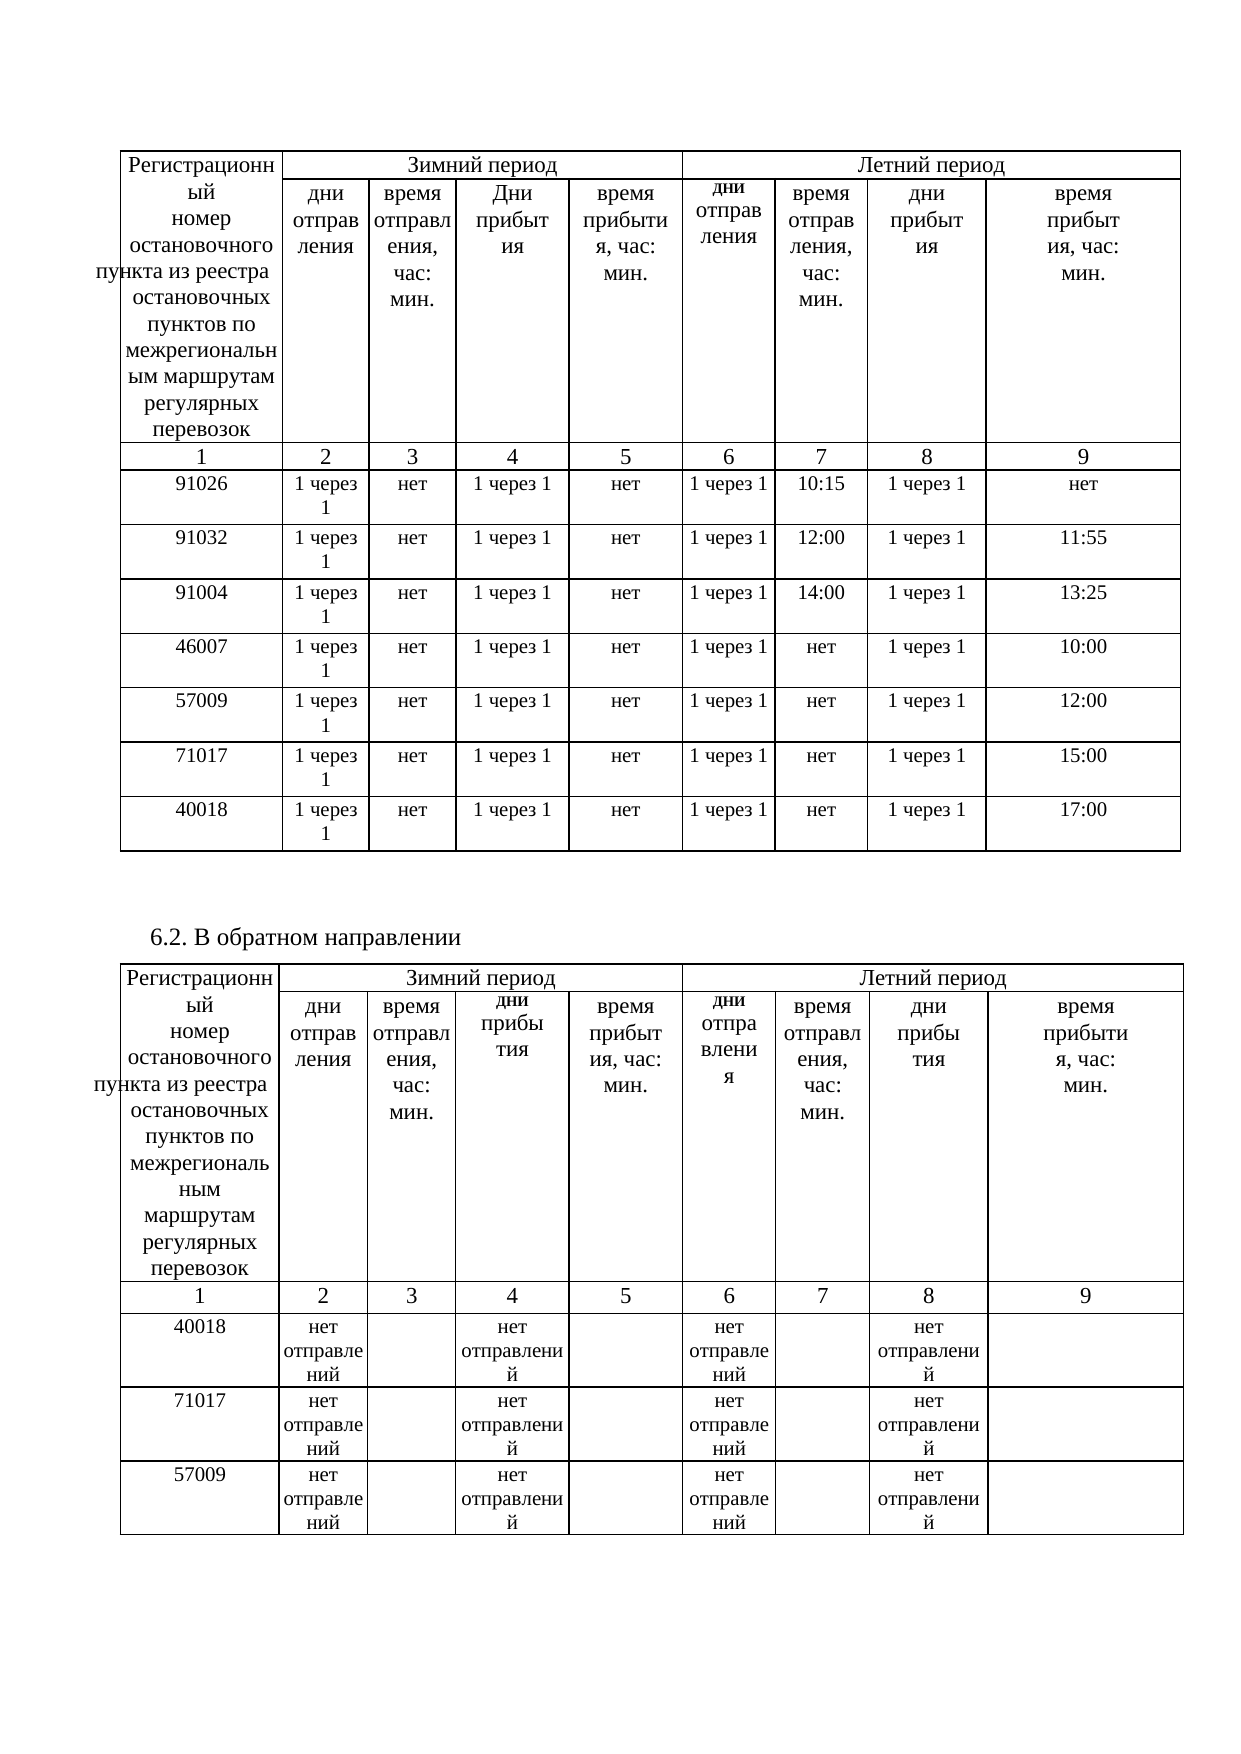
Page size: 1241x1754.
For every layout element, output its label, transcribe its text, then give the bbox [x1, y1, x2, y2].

table_cell [368, 1314, 455, 1386]
table_cell нет отправлений [280, 1462, 367, 1534]
table_cell 1 через 1 [283, 471, 368, 524]
table_header Регистрационный номер остановочного пункта из реестра остановочных пунктов по межрегиональным маршрутам регулярных перевозок [121, 152, 282, 441]
table_cell нет отправлений [456, 1462, 568, 1534]
table_cell 1 через 1 [457, 797, 568, 850]
table_cell 1 через 1 [283, 525, 368, 578]
table_cell 1 через 1 [683, 525, 774, 578]
table_cell дни прибы тия [870, 992, 987, 1281]
table_cell [776, 1462, 869, 1534]
table_cell Дни прибыт ия [457, 180, 568, 441]
table_cell 1 через 1 [457, 688, 568, 741]
table_cell ДНИ прибы тия [456, 992, 568, 1281]
table_cell нет [370, 634, 455, 687]
table_cell 1 через 1 [283, 743, 368, 796]
table_cell 40018 [121, 1314, 278, 1386]
table_cell дни отправ ления [283, 180, 368, 441]
table_cell 1 через 1 [683, 580, 774, 632]
table_cell 1 через 1 [683, 743, 774, 796]
table_cell ДНИ отправ ления [683, 180, 774, 441]
table_cell 1 через 1 [868, 634, 985, 687]
table_cell 4 [457, 443, 568, 469]
table_cell 17:00 [987, 797, 1180, 850]
table_cell 1 через 1 [457, 634, 568, 687]
table_cell 1 через 1 [457, 743, 568, 796]
table_cell [368, 1462, 455, 1534]
table_cell время прибыт ия, час: мин. [570, 992, 682, 1281]
table_cell [368, 1388, 455, 1460]
table_cell [570, 1314, 682, 1386]
table_cell 57009 [121, 1462, 278, 1534]
table_cell 1 через 1 [457, 471, 568, 524]
text 6.2. В обратном направлении [150, 922, 1090, 950]
table_cell 8 [868, 443, 985, 469]
table_cell 71017 [121, 743, 282, 796]
table_cell 12:00 [776, 525, 867, 578]
table_cell 1 через 1 [868, 797, 985, 850]
table_cell 91026 [121, 471, 282, 524]
table_cell нет [370, 580, 455, 632]
table_cell 9 [987, 443, 1180, 469]
table_cell 7 [776, 443, 867, 469]
table_cell [570, 1462, 682, 1534]
table_cell 3 [370, 443, 455, 469]
table_cell время прибыт ия, час: мин. [987, 180, 1180, 441]
table_cell нет [987, 471, 1180, 524]
table_cell нет отправлений [870, 1462, 987, 1534]
table_cell 12:00 [987, 688, 1180, 741]
table_cell нет отправлений [683, 1388, 775, 1460]
table_cell нет отправлений [870, 1314, 987, 1386]
table_cell ДНИ отпра влени я [683, 992, 775, 1281]
table_cell нет [776, 797, 867, 850]
table_cell нет отправлений [280, 1388, 367, 1460]
table_cell нет [570, 580, 682, 632]
table_cell 10:15 [776, 471, 867, 524]
table_cell 11:55 [987, 525, 1180, 578]
table_cell 1 через 1 [683, 634, 774, 687]
table_cell 40018 [121, 797, 282, 850]
table_cell нет [370, 688, 455, 741]
table_cell 1 через 1 [868, 580, 985, 632]
table_cell 46007 [121, 634, 282, 687]
table_cell 1 через 1 [283, 580, 368, 632]
table_cell 8 [870, 1282, 987, 1312]
table_cell 10:00 [987, 634, 1180, 687]
table_cell 1 через 1 [283, 634, 368, 687]
table_cell [989, 1314, 1183, 1386]
table_cell 1 через 1 [683, 797, 774, 850]
table_cell дни отправ ления [280, 992, 367, 1281]
table_cell время прибыти я, час: мин. [989, 992, 1183, 1281]
table_cell нет [370, 525, 455, 578]
table_cell нет [370, 797, 455, 850]
table_cell время отправл ения, час: мин. [776, 992, 869, 1281]
table_cell 3 [368, 1282, 455, 1312]
table_cell 6 [683, 443, 774, 469]
table_cell 1 через 1 [868, 525, 985, 578]
table_cell 14:00 [776, 580, 867, 632]
table_cell нет [570, 743, 682, 796]
table_header Регистрационный номер остановочного пункта из реестра остановочных пунктов по межрегиональным маршрутам регулярных перевозок [121, 965, 278, 1281]
table_cell 1 [121, 1282, 278, 1312]
table_cell нет отправлений [683, 1462, 775, 1534]
table_cell 91004 [121, 580, 282, 632]
table_cell 1 [121, 443, 282, 469]
table_cell 6 [683, 1282, 775, 1312]
table_cell [570, 1388, 682, 1460]
table_cell нет отправлений [870, 1388, 987, 1460]
table_header Зимний период [280, 965, 682, 991]
table_header Летний период [683, 152, 1180, 178]
table_cell время отправл ения, час: мин. [370, 180, 455, 441]
table_cell нет [570, 634, 682, 687]
table_cell 2 [280, 1282, 367, 1312]
table_cell 5 [570, 1282, 682, 1312]
table_cell нет отправлений [456, 1388, 568, 1460]
table_cell нет отправлений [456, 1314, 568, 1386]
table_cell нет отправлений [683, 1314, 775, 1386]
table_cell 2 [283, 443, 368, 469]
table_cell нет [776, 743, 867, 796]
table_cell дни прибыт ия [868, 180, 985, 441]
table_cell нет [370, 471, 455, 524]
table_cell 1 через 1 [868, 688, 985, 741]
table_cell 1 через 1 [683, 471, 774, 524]
table_cell 9 [989, 1282, 1183, 1312]
table_cell 57009 [121, 688, 282, 741]
table_cell 71017 [121, 1388, 278, 1460]
table_cell 1 через 1 [457, 580, 568, 632]
table_cell 1 через 1 [868, 743, 985, 796]
table_cell время прибыти я, час: мин. [570, 180, 682, 441]
table_cell нет отправлений [280, 1314, 367, 1386]
table_cell 91032 [121, 525, 282, 578]
table_header Летний период [683, 965, 1183, 991]
table_cell время отправл ения, час: мин. [368, 992, 455, 1281]
table_cell нет [570, 525, 682, 578]
table_cell [776, 1388, 869, 1460]
table_cell нет [570, 471, 682, 524]
table_cell время отправ ления, час: мин. [776, 180, 867, 441]
table_cell 13:25 [987, 580, 1180, 632]
table_cell 1 через 1 [683, 688, 774, 741]
table_cell нет [776, 688, 867, 741]
table_cell 1 через 1 [868, 471, 985, 524]
table_cell нет [570, 797, 682, 850]
table_cell 1 через 1 [283, 688, 368, 741]
table_cell 5 [570, 443, 682, 469]
table_cell 1 через 1 [457, 525, 568, 578]
table_cell 7 [776, 1282, 869, 1312]
table_cell нет [370, 743, 455, 796]
table_cell 1 через 1 [283, 797, 368, 850]
table_cell нет [570, 688, 682, 741]
table_cell [989, 1462, 1183, 1534]
table_cell 4 [456, 1282, 568, 1312]
table_cell [776, 1314, 869, 1386]
table_cell [989, 1388, 1183, 1460]
table_header Зимний период [283, 152, 682, 178]
table_cell нет [776, 634, 867, 687]
table_cell 15:00 [987, 743, 1180, 796]
